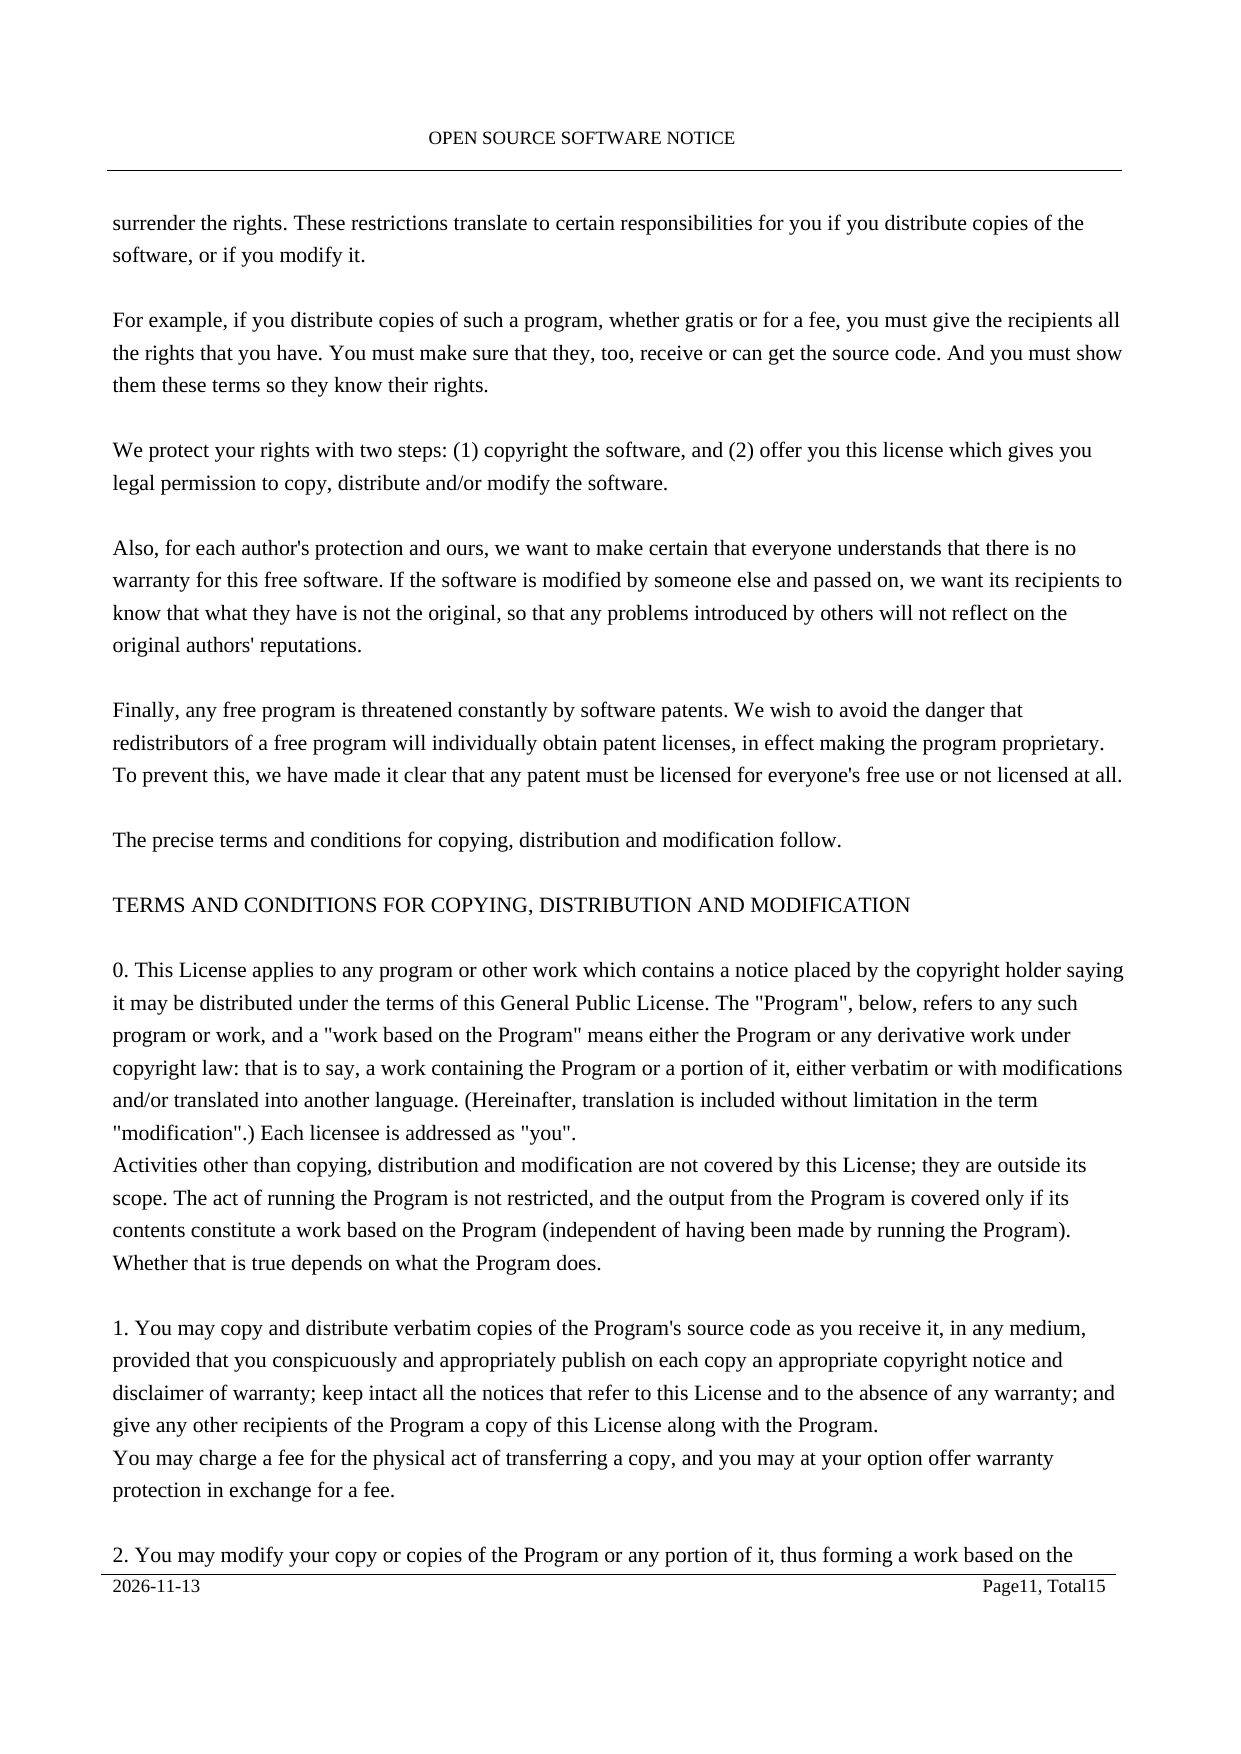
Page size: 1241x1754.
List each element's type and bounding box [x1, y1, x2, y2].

text [112, 206, 1128, 1571]
